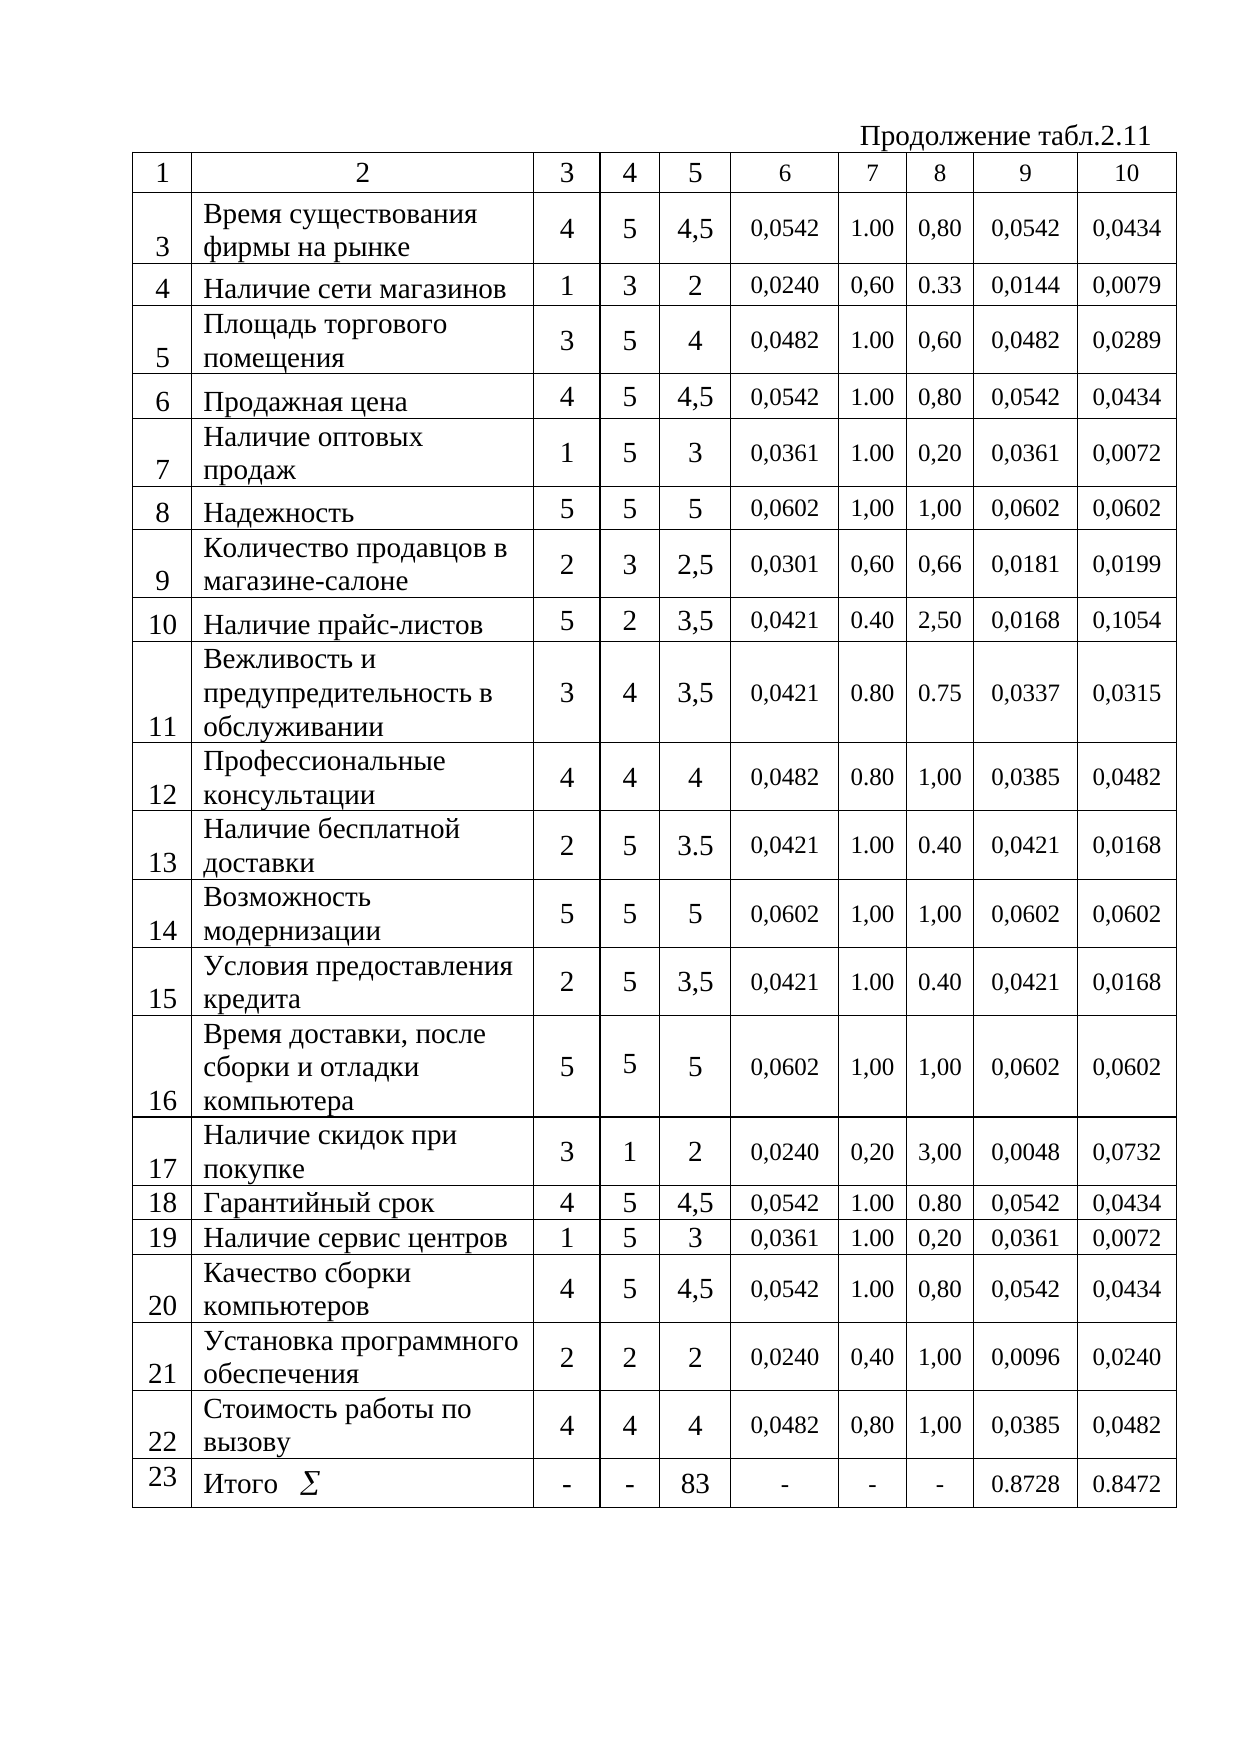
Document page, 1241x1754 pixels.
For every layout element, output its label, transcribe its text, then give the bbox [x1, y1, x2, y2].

table_header 8 [907, 153, 973, 192]
table_cell 5 [601, 193, 659, 263]
table_cell 0,0168 [1078, 811, 1176, 878]
table_header 7 [839, 153, 906, 192]
table_header 1 [133, 153, 191, 192]
table_header 2 [192, 153, 533, 192]
table_cell Стоимость работы по вызову [192, 1391, 533, 1458]
table_cell 5 [601, 487, 659, 529]
table_cell Количество продавцов в магазине-салоне [192, 530, 533, 597]
table_cell 0,0240 [731, 1118, 838, 1184]
table_cell 0,60 [907, 306, 973, 373]
table_cell 0,0301 [731, 530, 838, 597]
table_cell 0,0602 [974, 1016, 1077, 1116]
table_cell 1,00 [907, 743, 973, 810]
table_cell 5 [660, 1016, 730, 1116]
table_cell 3 [534, 306, 599, 373]
table_cell 5 [601, 811, 659, 878]
table_cell 0,0482 [1078, 743, 1176, 810]
table_cell 3,5 [660, 642, 730, 742]
table_cell 4 [660, 1391, 730, 1458]
table_cell 4 [534, 374, 599, 418]
table_cell 4 [660, 306, 730, 373]
table_cell 0,20 [907, 419, 973, 486]
table_header 10 [1078, 153, 1176, 192]
table_cell 6 [133, 374, 191, 418]
table_cell 0,80 [907, 1255, 973, 1322]
table_cell 5 [601, 306, 659, 373]
table_cell 0.33 [907, 264, 973, 305]
table_cell 0,0421 [731, 642, 838, 742]
table_cell 0,0048 [974, 1118, 1077, 1184]
table_cell Надежность [192, 487, 533, 529]
table_cell 0,0385 [974, 1391, 1077, 1458]
table_cell 3 [660, 1220, 730, 1254]
table_cell Вежливость и предупредительность в обслуживании [192, 642, 533, 742]
table_cell 4 [534, 1391, 599, 1458]
table_cell 4 [601, 1391, 659, 1458]
table_cell 0,0434 [1078, 1255, 1176, 1322]
table_cell 0,0732 [1078, 1118, 1176, 1184]
table_cell Продажная цена [192, 374, 533, 418]
table_cell 0,0144 [974, 264, 1077, 305]
table_cell 3,00 [907, 1118, 973, 1184]
text Продолжение табл.2.11 [177, 118, 1152, 152]
table_cell 0,0602 [1078, 1016, 1176, 1116]
table_cell 1.00 [839, 1220, 906, 1254]
table_cell 1,00 [907, 880, 973, 947]
table_cell 4,5 [660, 193, 730, 263]
table_cell 7 [133, 419, 191, 486]
table_cell 13 [133, 811, 191, 878]
table_cell 4,5 [660, 374, 730, 418]
table_cell 1,00 [839, 487, 906, 529]
table_cell 1.00 [839, 374, 906, 418]
table_cell 0,0421 [974, 811, 1077, 878]
table_cell 1,00 [839, 880, 906, 947]
table_cell 0,80 [839, 1391, 906, 1458]
table_cell 0,0168 [974, 598, 1077, 641]
table_cell 0,0337 [974, 642, 1077, 742]
table_header 6 [731, 153, 838, 192]
table_cell Условия предоставления кредита [192, 948, 533, 1015]
table_cell 1.00 [839, 419, 906, 486]
table_cell 5 [601, 374, 659, 418]
table_cell 1,00 [907, 1016, 973, 1116]
table_cell 2 [534, 948, 599, 1015]
table_cell 2 [534, 811, 599, 878]
table_cell 0,0421 [731, 948, 838, 1015]
table_cell 0,0421 [731, 811, 838, 878]
table_cell 0,0361 [974, 419, 1077, 486]
table_cell 0,20 [907, 1220, 973, 1254]
table_cell 0,0240 [1078, 1323, 1176, 1390]
table_cell 22 [133, 1391, 191, 1458]
table_cell 2 [601, 1323, 659, 1390]
table_cell 0,0542 [974, 1186, 1077, 1219]
table_cell 1 [534, 264, 599, 305]
table_cell 3 [601, 264, 659, 305]
table_cell 2,50 [907, 598, 973, 641]
table_cell 0,0168 [1078, 948, 1176, 1015]
table_cell 2 [660, 1323, 730, 1390]
table_cell 0,0602 [1078, 880, 1176, 947]
table_cell 0.40 [907, 948, 973, 1015]
table_cell 3 [601, 530, 659, 597]
table_cell 1,00 [839, 1016, 906, 1116]
table_cell Время существования фирмы на рынке [192, 193, 533, 263]
table_cell 1,00 [907, 1323, 973, 1390]
table_cell 0,0602 [731, 880, 838, 947]
table_cell 23 [133, 1459, 191, 1507]
table_cell 0,80 [907, 193, 973, 263]
table_cell 2 [660, 264, 730, 305]
table_cell Наличие сервис центров [192, 1220, 533, 1254]
table_cell 0,0542 [731, 1255, 838, 1322]
table_cell 0.8728 [974, 1459, 1077, 1507]
table_cell 1,00 [907, 487, 973, 529]
table_cell 3,5 [660, 948, 730, 1015]
table_cell 0,0482 [731, 743, 838, 810]
table_cell 5 [601, 419, 659, 486]
table_cell 1.00 [839, 1186, 906, 1219]
table_cell 0,0482 [731, 1391, 838, 1458]
table_cell Установка программного обеспечения [192, 1323, 533, 1390]
table_cell 4 [534, 743, 599, 810]
table_cell 0.75 [907, 642, 973, 742]
table_cell 16 [133, 1016, 191, 1116]
table_cell 0,0361 [974, 1220, 1077, 1254]
table_cell 3 [534, 642, 599, 742]
table_cell 0,20 [839, 1118, 906, 1184]
table_cell Профессиональные консультации [192, 743, 533, 810]
table_cell 0,0421 [974, 948, 1077, 1015]
table_cell 0,0482 [1078, 1391, 1176, 1458]
table_cell 83 [660, 1459, 730, 1507]
table_cell 3.5 [660, 811, 730, 878]
table_cell Время доставки, после сборки и отладки компьютера [192, 1016, 533, 1116]
table_cell 5 [133, 306, 191, 373]
table_cell 5 [534, 880, 599, 947]
table_cell 0,0096 [974, 1323, 1077, 1390]
table_header 5 [660, 153, 730, 192]
table_cell 5 [534, 598, 599, 641]
table_cell Наличие скидок при покупке [192, 1118, 533, 1184]
table_cell 4 [601, 642, 659, 742]
table_cell 19 [133, 1220, 191, 1254]
table_cell 0,0482 [731, 306, 838, 373]
table_cell 0,0602 [731, 1016, 838, 1116]
table_cell 1,00 [907, 1391, 973, 1458]
table_cell 5 [660, 487, 730, 529]
table_cell 1.00 [839, 948, 906, 1015]
table_cell Качество сборки компьютеров [192, 1255, 533, 1322]
table_cell 0,80 [907, 374, 973, 418]
table_cell 3 [534, 1118, 599, 1184]
table_cell 20 [133, 1255, 191, 1322]
table_cell 0.80 [839, 743, 906, 810]
table_cell 0,60 [839, 264, 906, 305]
table_cell 0,0072 [1078, 419, 1176, 486]
table_cell 4 [534, 1255, 599, 1322]
table_cell 5 [601, 880, 659, 947]
table_cell 0,0385 [974, 743, 1077, 810]
table_cell 15 [133, 948, 191, 1015]
table_cell 5 [601, 1186, 659, 1219]
table_cell 5 [534, 487, 599, 529]
table_cell 12 [133, 743, 191, 810]
table_cell 5 [660, 880, 730, 947]
table_cell 3 [660, 419, 730, 486]
table_cell 0,0181 [974, 530, 1077, 597]
table_cell 9 [133, 530, 191, 597]
table_cell 14 [133, 880, 191, 947]
table_cell 0,0602 [974, 880, 1077, 947]
table_cell 1.00 [839, 1255, 906, 1322]
table_cell - [907, 1459, 973, 1507]
table_cell 0,0542 [974, 193, 1077, 263]
table_cell 2 [660, 1118, 730, 1184]
table_cell 4,5 [660, 1255, 730, 1322]
table_cell 0,0240 [731, 1323, 838, 1390]
table_cell 4,5 [660, 1186, 730, 1219]
table_cell 0,0542 [731, 1186, 838, 1219]
table_cell Площадь торгового помещения [192, 306, 533, 373]
table_cell 1.00 [839, 193, 906, 263]
table_cell 0.80 [907, 1186, 973, 1219]
table_cell 0,0542 [974, 1255, 1077, 1322]
table_cell 0,0289 [1078, 306, 1176, 373]
table_cell 0,0602 [731, 487, 838, 529]
table_cell 0.80 [839, 642, 906, 742]
table_cell 0,0315 [1078, 642, 1176, 742]
table_cell 5 [601, 1220, 659, 1254]
table_cell - [601, 1459, 659, 1507]
table_cell 4 [534, 1186, 599, 1219]
table_cell 0,0199 [1078, 530, 1176, 597]
table_cell 8 [133, 487, 191, 529]
table_cell 5 [601, 1255, 659, 1322]
table_cell 10 [133, 598, 191, 641]
table_cell 17 [133, 1118, 191, 1184]
table_header 4 [601, 153, 659, 192]
table_cell 0,0240 [731, 264, 838, 305]
table_cell Возможность модернизации [192, 880, 533, 947]
table_cell 1 [601, 1118, 659, 1184]
table_cell 0,0542 [731, 193, 838, 263]
table_cell 2,5 [660, 530, 730, 597]
table_cell 2 [534, 1323, 599, 1390]
table_cell - [839, 1459, 906, 1507]
table_cell 1.00 [839, 811, 906, 878]
table_cell 0,66 [907, 530, 973, 597]
table_cell 21 [133, 1323, 191, 1390]
table_cell 3,5 [660, 598, 730, 641]
table_header 3 [534, 153, 599, 192]
table_cell - [534, 1459, 599, 1507]
table_cell 3 [133, 193, 191, 263]
table_cell 0.40 [907, 811, 973, 878]
table_header 9 [974, 153, 1077, 192]
table_cell 0.40 [839, 598, 906, 641]
table_cell Наличие бесплатной доставки [192, 811, 533, 878]
table_cell 4 [534, 193, 599, 263]
table_cell Гарантийный срок [192, 1186, 533, 1219]
table_cell 0,0602 [974, 487, 1077, 529]
table_cell 0,0434 [1078, 1186, 1176, 1219]
table_cell Итого [192, 1459, 533, 1507]
table_cell 5 [534, 1016, 599, 1116]
table_cell 0,0482 [974, 306, 1077, 373]
table_cell 11 [133, 642, 191, 742]
table_cell 1.00 [839, 306, 906, 373]
table_cell 0,40 [839, 1323, 906, 1390]
table_cell 0,0079 [1078, 264, 1176, 305]
table_cell 0,1054 [1078, 598, 1176, 641]
table_cell 0,0602 [1078, 487, 1176, 529]
table_cell 1 [534, 419, 599, 486]
table_cell Наличие прайс-листов [192, 598, 533, 641]
table_cell 0,60 [839, 530, 906, 597]
table_cell 0.8472 [1078, 1459, 1176, 1507]
table_cell Наличие оптовых продаж [192, 419, 533, 486]
table_cell 1 [534, 1220, 599, 1254]
table_cell 0,0434 [1078, 374, 1176, 418]
table_cell - [731, 1459, 838, 1507]
table_cell 0,0542 [731, 374, 838, 418]
table_cell 5 [601, 948, 659, 1015]
table_cell 4 [601, 743, 659, 810]
table_cell 0,0542 [974, 374, 1077, 418]
table_cell 18 [133, 1186, 191, 1219]
table_cell 4 [133, 264, 191, 305]
table_cell 4 [660, 743, 730, 810]
table_cell 2 [534, 530, 599, 597]
table_cell 2 [601, 598, 659, 641]
table_cell 0,0434 [1078, 193, 1176, 263]
table_cell 5 [601, 1016, 659, 1116]
table_cell 0,0361 [731, 1220, 838, 1254]
table_cell Наличие сети магазинов [192, 264, 533, 305]
table_cell 0,0361 [731, 419, 838, 486]
table_cell 0,0421 [731, 598, 838, 641]
table_cell 0,0072 [1078, 1220, 1176, 1254]
